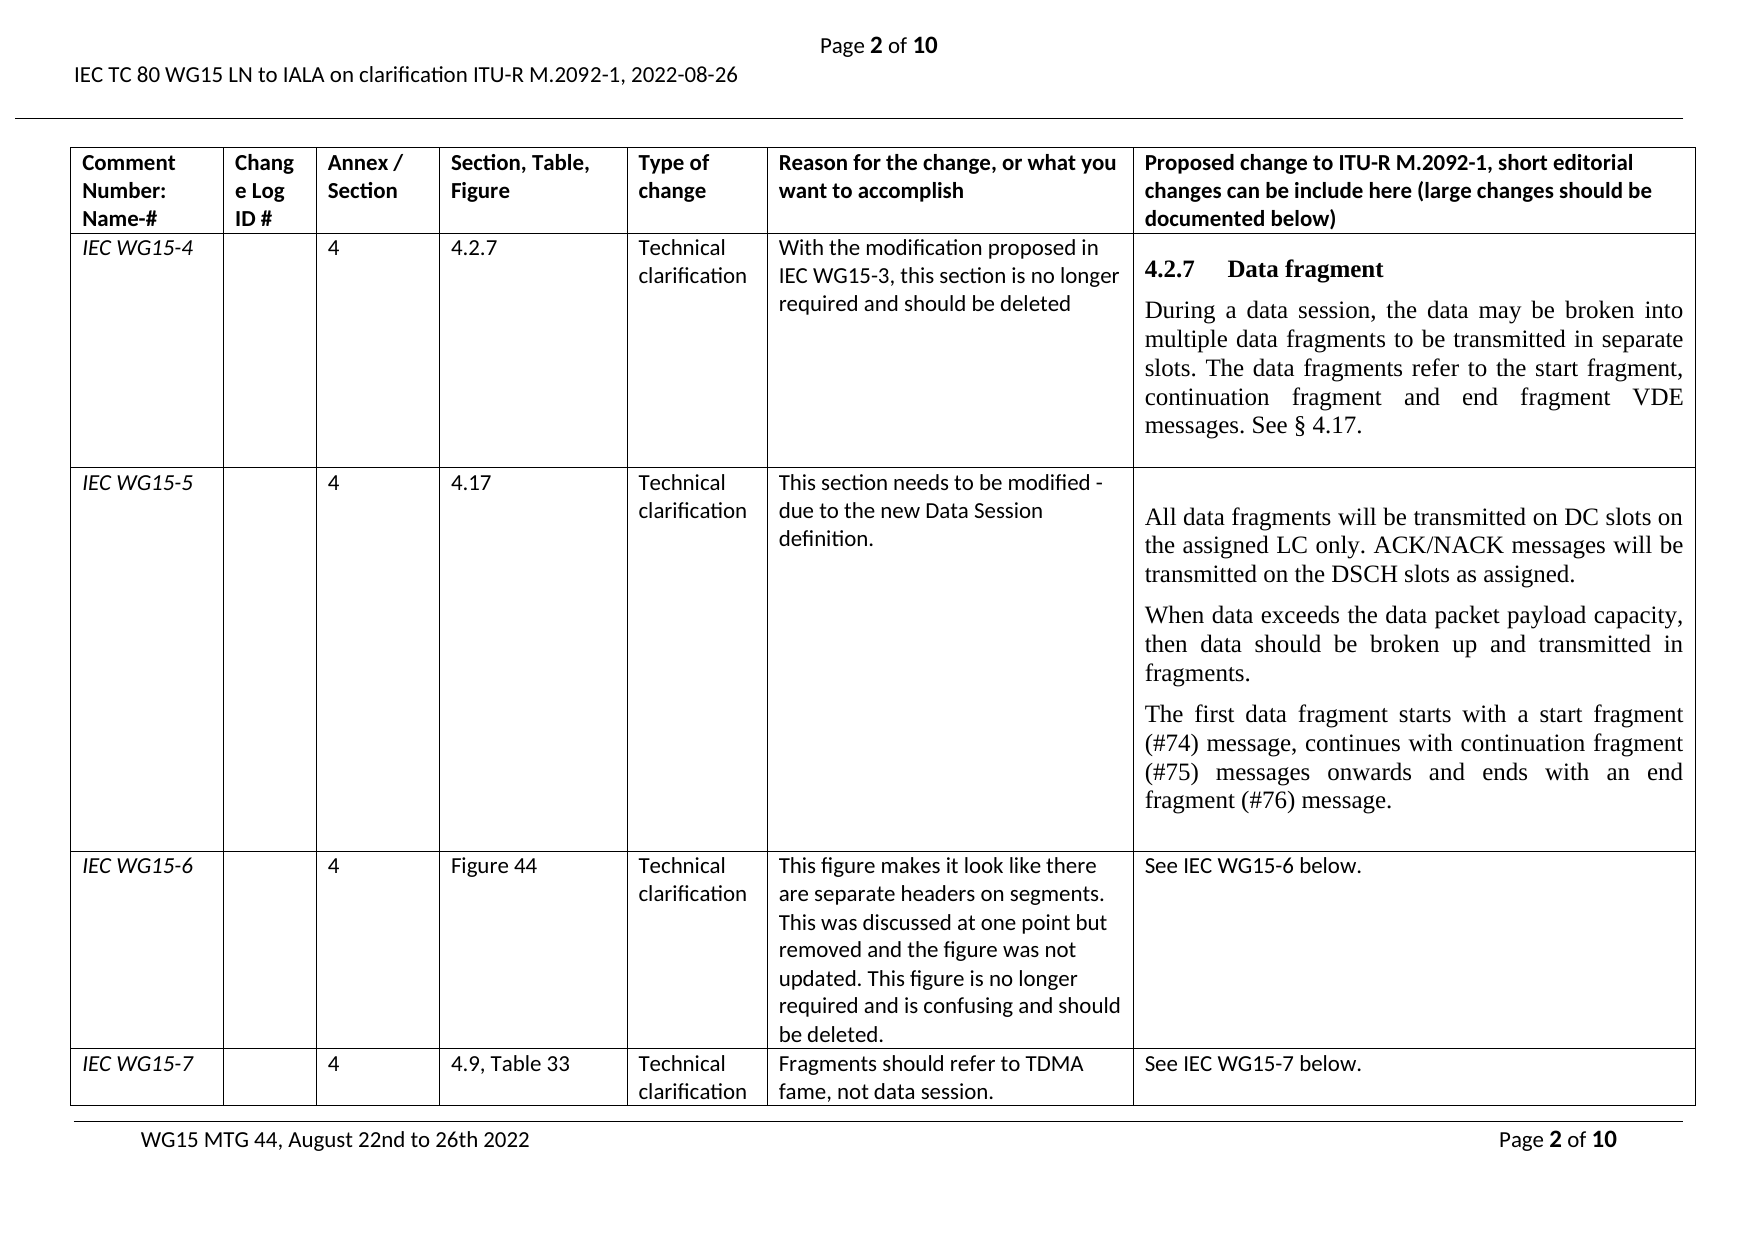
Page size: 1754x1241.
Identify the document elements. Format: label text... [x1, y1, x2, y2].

table_cell [224, 852, 316, 1048]
table_cell [224, 468, 316, 851]
table_cell 4.9, Table 33 [440, 1049, 627, 1105]
table_cell 4.2.7 Data fragment During a data session, the data may be broken into multiple data fragments to be transmitted in separate slots. The data fragments refer to the start fragment, continuation fragment and end fragment VDE messages. See § 4.17. [1134, 234, 1695, 467]
table_cell With the modification proposed in IEC WG15-3, this section is no longer required and should be deleted [768, 234, 1133, 467]
table_cell 4 [317, 1049, 439, 1105]
table_cell [224, 1049, 316, 1105]
table_cell See IEC WG15-6 below. [1134, 852, 1695, 1048]
table_cell IEC WG15-5 [71, 468, 223, 851]
table_cell 4 [317, 234, 439, 467]
table_header Reason for the change, or what you want to accomplish [768, 148, 1133, 232]
table_cell Technical clarification [628, 468, 767, 851]
table_header Annex / Section [317, 148, 439, 232]
table_cell [224, 234, 316, 467]
table_cell Figure 44 [440, 852, 627, 1048]
table_cell All data fragments will be transmitted on DC slots on the assigned LC only. ACK/NACK messages will be transmitted on the DSCH slots as assigned. When data exceeds the data packet payload capacity, then data should be broken up and transmitted in fragments. The first data fragment starts with a start fragment (#74) message, continues with continuation fragment (#75) messages onwards and ends with an end fragment (#76) message. [1134, 468, 1695, 851]
table_cell This figure makes it look like there are separate headers on segments. This was discussed at one point but removed and the figure was not updated. This figure is no longer required and is confusing and should be deleted. [768, 852, 1133, 1048]
table_cell 4 [317, 852, 439, 1048]
table_cell IEC WG15-6 [71, 852, 223, 1048]
table_cell Technical clarification [628, 852, 767, 1048]
table_header Comment Number: Name-# [71, 148, 223, 232]
table_header Section, Table, Figure [440, 148, 627, 232]
table_cell 4.17 [440, 468, 627, 851]
table_cell 4.2.7 [440, 234, 627, 467]
table_cell Technical clarification [628, 234, 767, 467]
table_cell This section needs to be modified -due to the new Data Session definition. [768, 468, 1133, 851]
table_header Change Log ID # [224, 148, 316, 232]
table_cell 4 [317, 468, 439, 851]
table_header Proposed change to ITU-R M.2092-1, short editorial changes can be include here (large changes should be documented below) [1134, 148, 1695, 232]
table_cell See IEC WG15-7 below. [1134, 1049, 1695, 1105]
table_cell Technical clarification [628, 1049, 767, 1105]
table_cell IEC WG15-7 [71, 1049, 223, 1105]
table_cell Fragments should refer to TDMA fame, not data session. [768, 1049, 1133, 1105]
table_header Type of change [628, 148, 767, 232]
table_cell IEC WG15-4 [71, 234, 223, 467]
